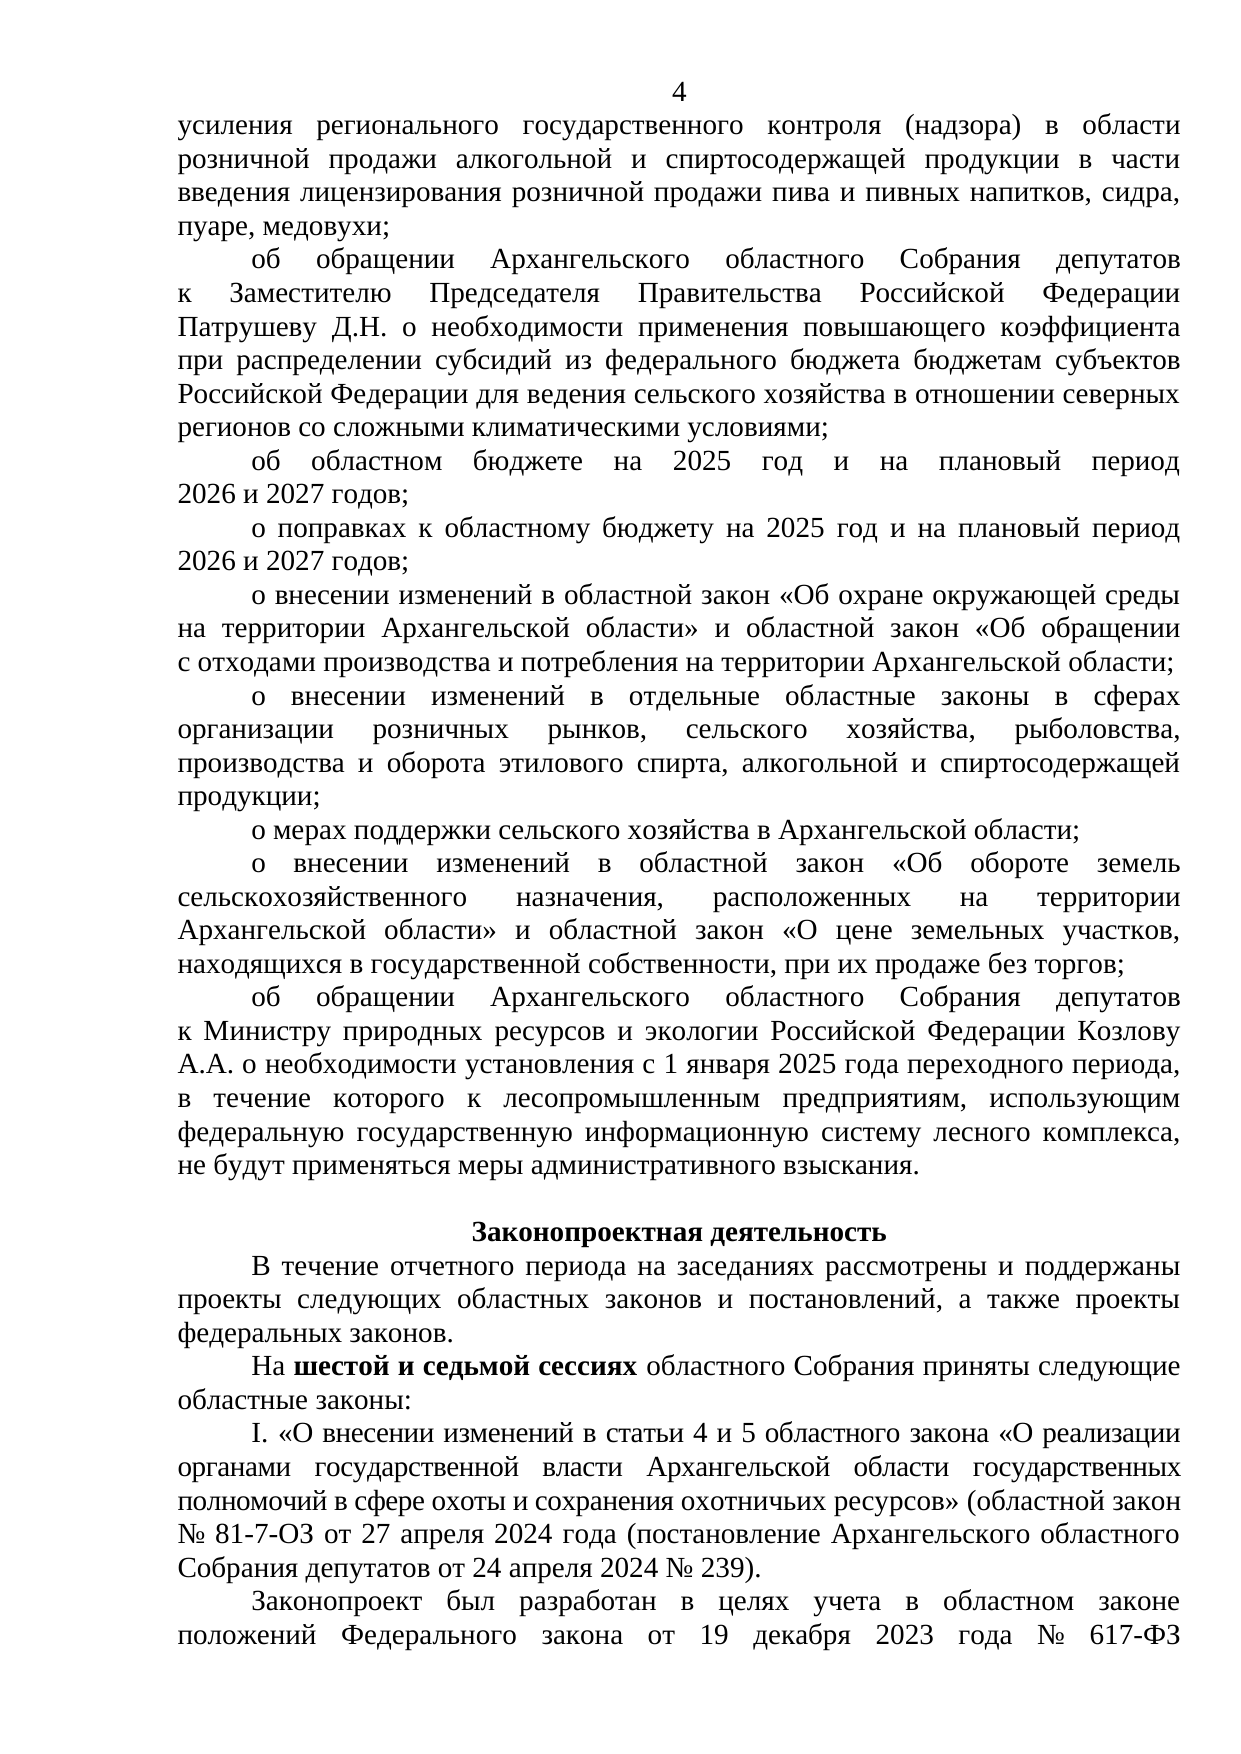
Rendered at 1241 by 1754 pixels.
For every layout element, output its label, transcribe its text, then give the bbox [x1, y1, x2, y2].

text I. «О внесении изменений в статьи 4 и 5 областного закона «О реализации органами государственной власти Архангельской области государственных полномочий в сфере охоты и сохранения охотничьих ресурсов» (областной закон № 81-7-ОЗ от 27 апреля 2024 года (постановление Архангельского областного Собрания депутатов от 24 апреля 2024 № 239). [177, 1416, 1181, 1583]
text о внесении изменений в областной закон «Об охране окружающей среды на территории Архангельской области» и областной закон «Об обращении с отходами производства и потребления на территории Архангельской области; [177, 577, 1181, 678]
text В течение отчетного периода на заседаниях рассмотрены и поддержаны проекты следующих областных законов и постановлений, а также проекты федеральных законов. [177, 1248, 1181, 1348]
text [177, 1583, 1181, 1650]
text о внесении изменений в областной закон «Об обороте земель сельскохозяйственного назначения, расположенных на территории Архангельской области» и областной закон «О цене земельных участков, находящихся в государственной собственности, при их продаже без торгов; [177, 845, 1181, 979]
text об обращении Архангельского областного Собрания депутатов к Заместителю Председателя Правительства Российской Федерации Патрушеву Д.Н. о необходимости применения повышающего коэффициента при распределении субсидий из федерального бюджета бюджетам субъектов Российской Федерации для ведения сельского хозяйства в отношении северных регионов со сложными климатическими условиями; [177, 242, 1181, 443]
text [177, 107, 1181, 242]
text о поправках к областному бюджету на 2025 год и на плановый период 2026 и 2027 годов; [177, 510, 1181, 577]
text об обращении Архангельского областного Собрания депутатов к Министру природных ресурсов и экологии Российской Федерации Козлову А.А. о необходимости установления с 1 января 2025 года переходного периода, в течение которого к лесопромышленным предприятиям, использующим федеральную государственную информационную систему лесного комплекса, не будут применяться меры административного взыскания. [177, 979, 1181, 1181]
text о внесении изменений в отдельные областные законы в сферах организации розничных рынков, сельского хозяйства, рыболовства, производства и оборота этилового спирта, алкогольной и спиртосодержащей продукции; [177, 678, 1181, 812]
text об областном бюджете на 2025 год и на плановый период 2026 и 2027 годов; [177, 443, 1181, 510]
text Законопроектная деятельность [177, 1214, 1181, 1248]
text о мерах поддержки сельского хозяйства в Архангельской области; [177, 812, 1181, 845]
text На шестой и седьмой сессиях областного Собрания приняты следующие областные законы: [177, 1348, 1181, 1416]
